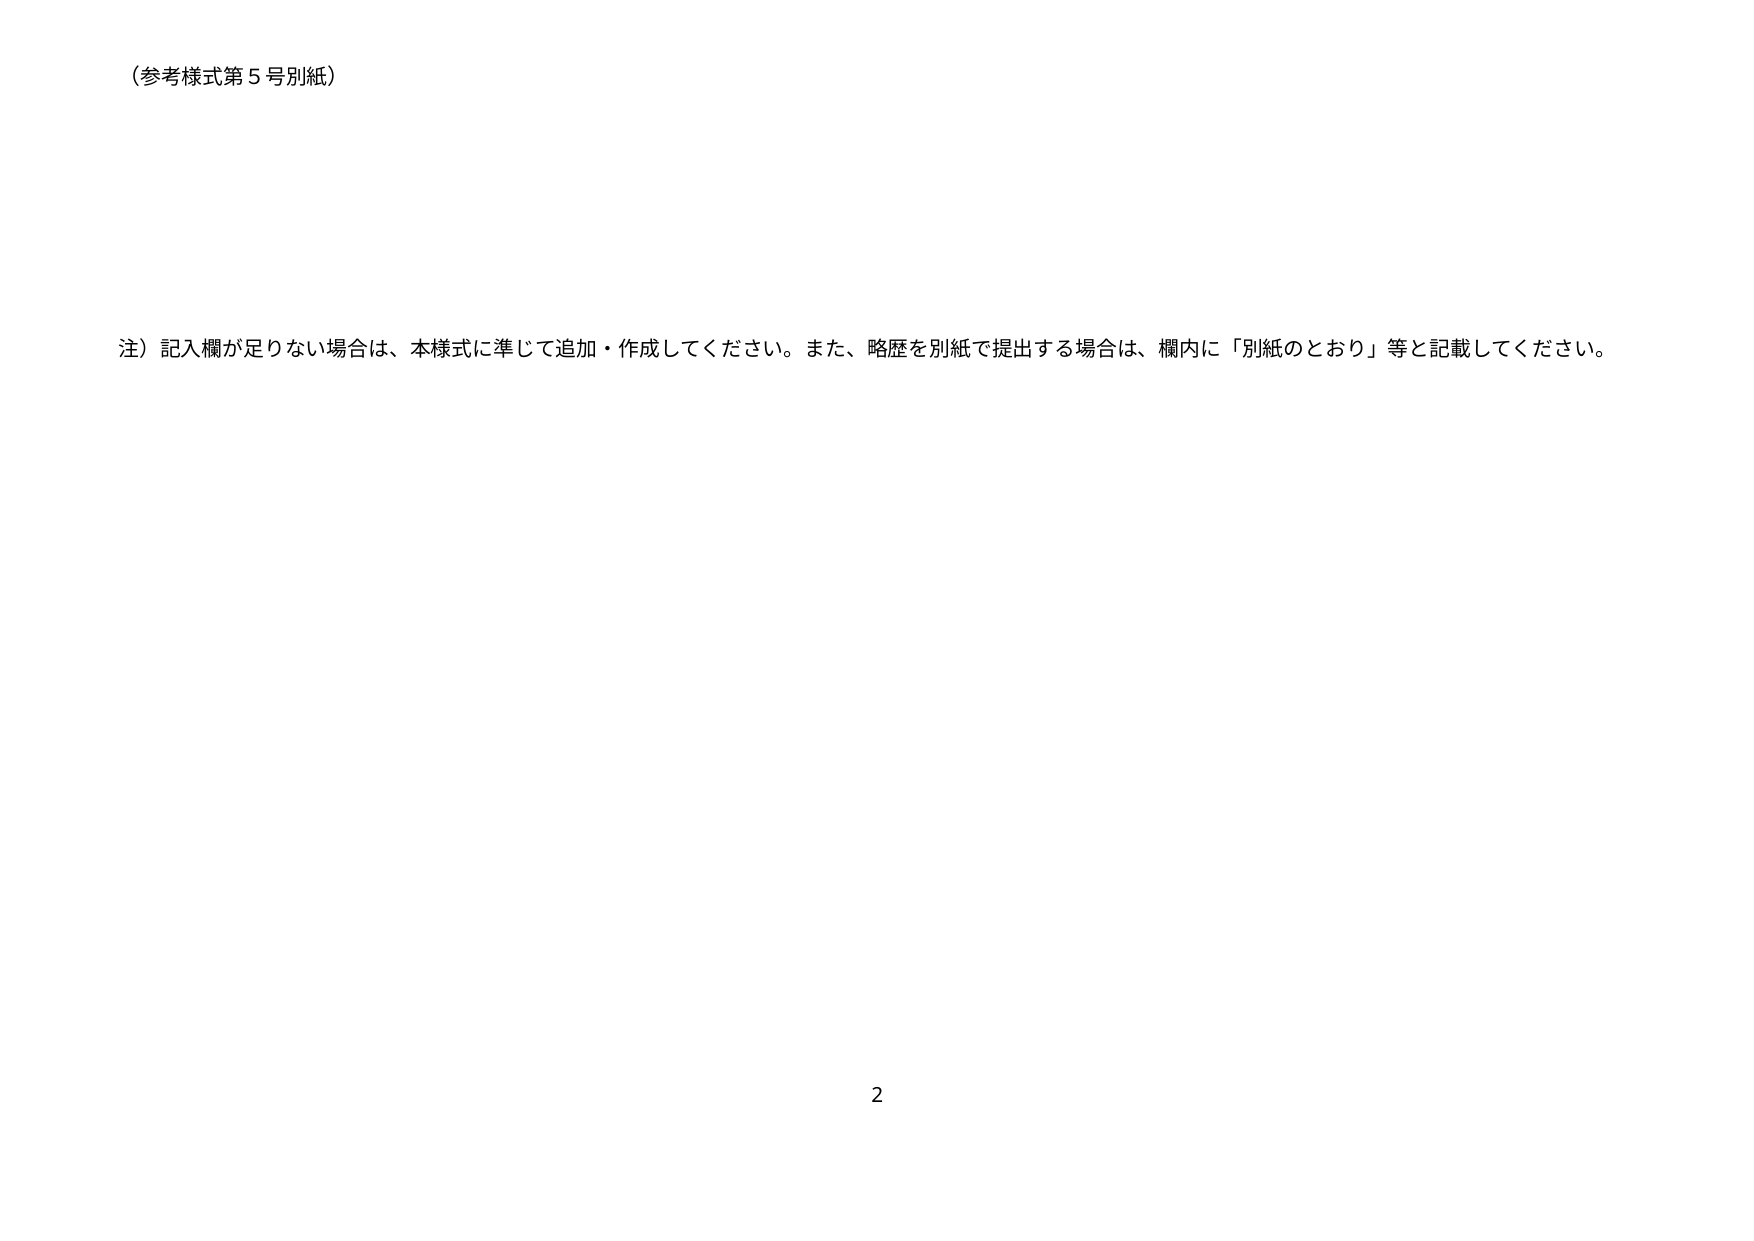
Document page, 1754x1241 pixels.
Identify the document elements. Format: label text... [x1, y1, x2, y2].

text 注）記入欄が足りない場合は、本様式に準じて追加・作成してください。また、略歴を別紙で提出する場合は、欄内に「別紙のとおり」等と記載してください。 [118, 330, 1636, 364]
